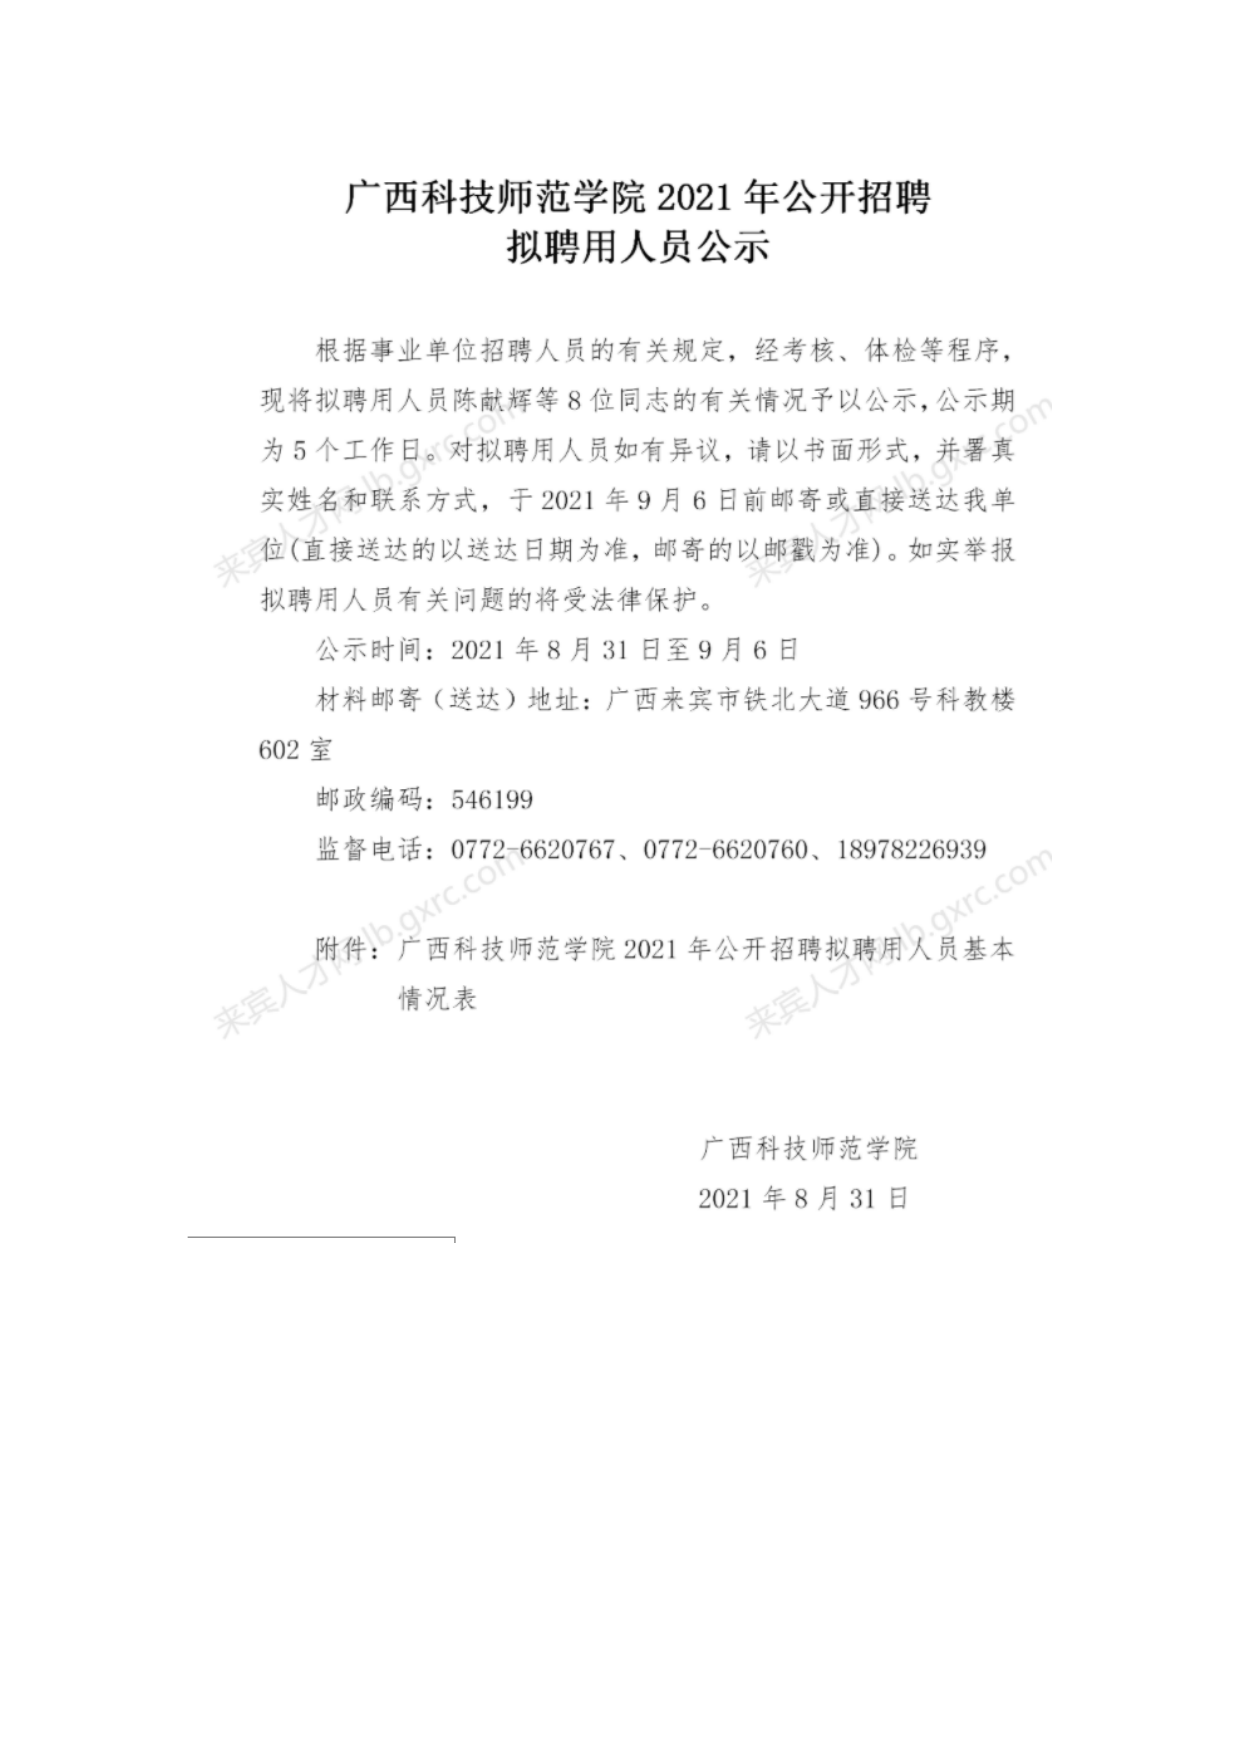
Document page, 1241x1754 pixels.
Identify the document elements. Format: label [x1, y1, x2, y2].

picture [187, 162, 1052, 1243]
